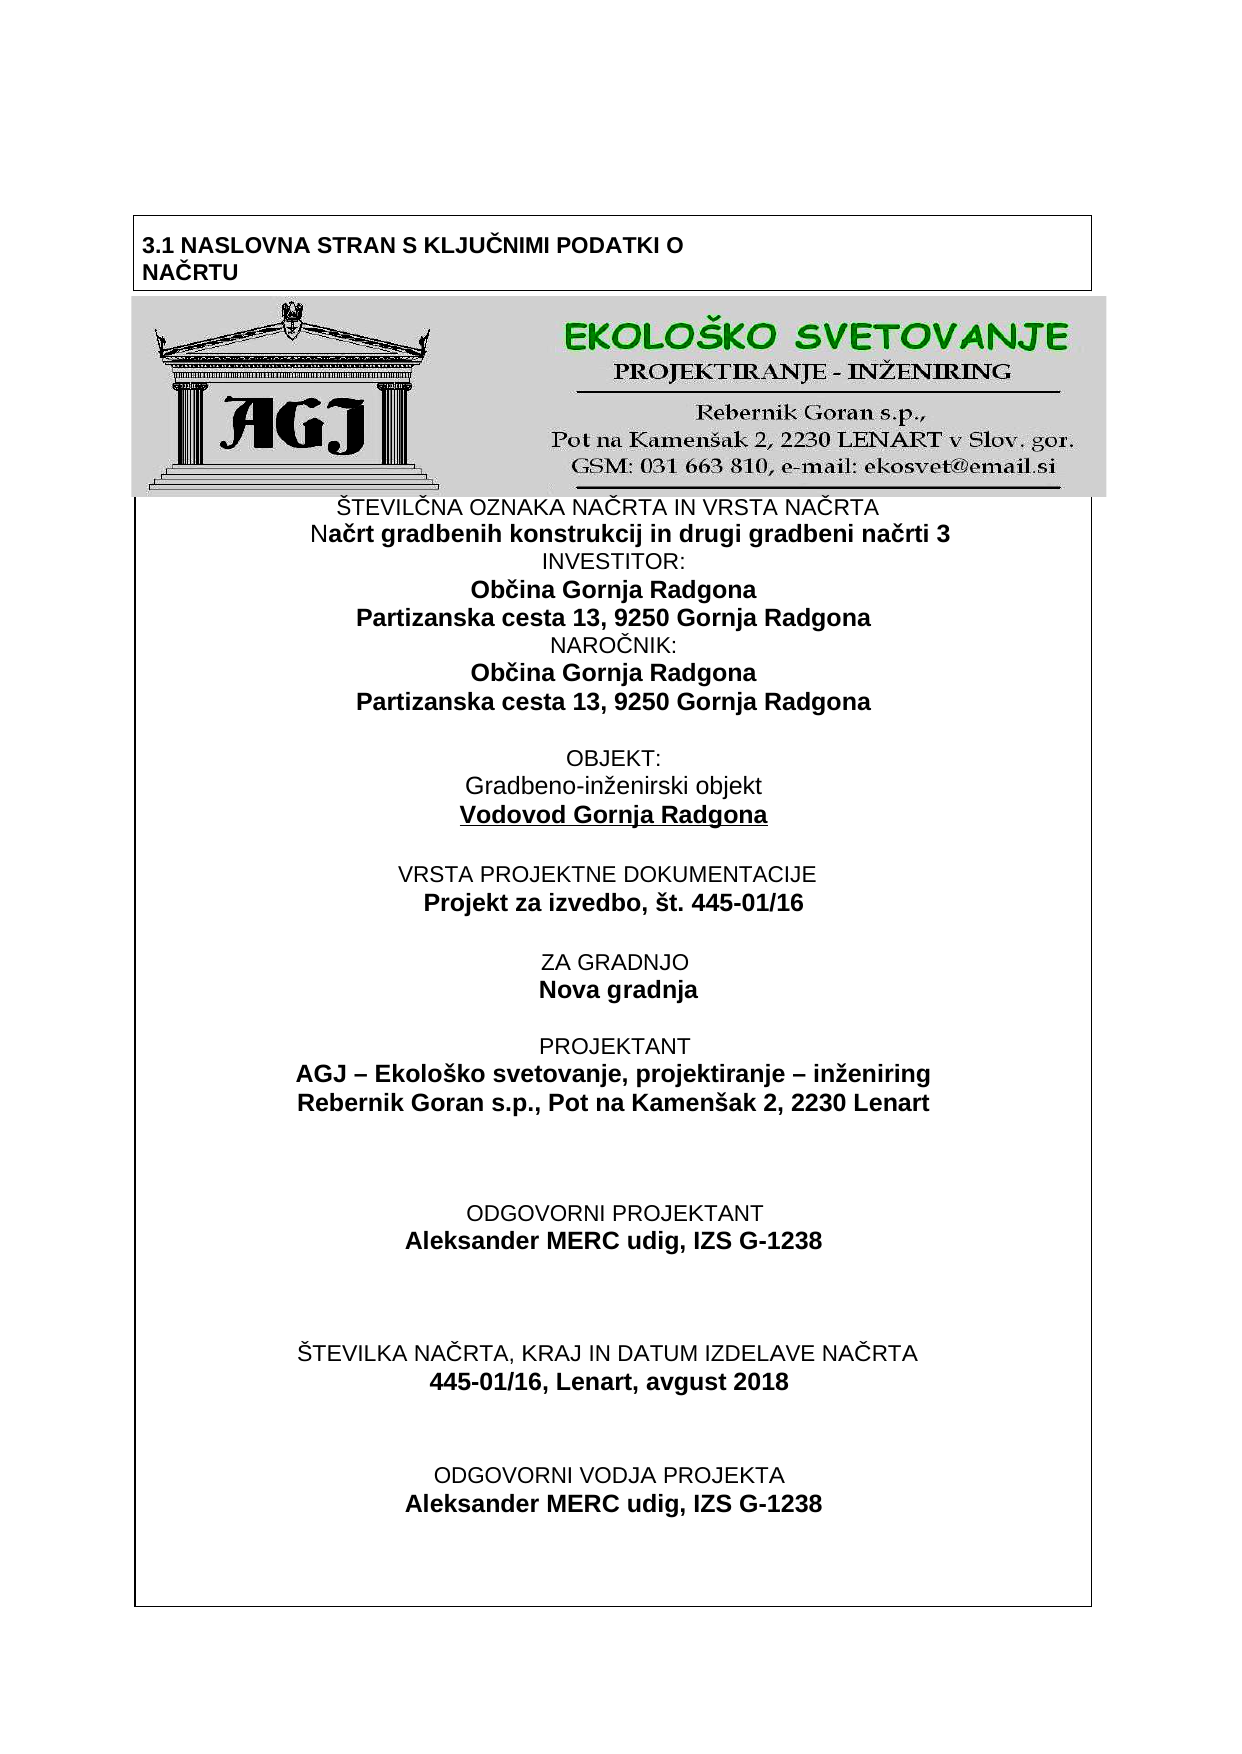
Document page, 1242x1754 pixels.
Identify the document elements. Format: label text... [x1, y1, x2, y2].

text VRSTA PROJEKTNE DOKUMENTACIJE [398, 861, 1098, 888]
text Partizanska cesta 13, 9250 Gornja Radgona [131, 603, 1096, 632]
text NAROČNIK: [131, 632, 1096, 658]
text ODGOVORNI PROJEKTANT [457, 1200, 772, 1226]
text Načrt gradbenih konstrukcij in drugi gradbeni načrti 3 [254, 519, 1098, 548]
text AGJ – Ekološko svetovanje, projektiranje – inženiring [131, 1059, 1096, 1088]
text Gradbeno-inženirski objekt [131, 771, 1096, 800]
text Aleksander MERC udig, IZS G-1238 [131, 1226, 1096, 1255]
text ODGOVORNI VODJA PROJEKTA [433, 1462, 1098, 1489]
text Rebernik Goran s.p., Pot na Kamenšak 2, 2230 Lenart [131, 1088, 1096, 1117]
text 445-01/16, Lenart, avgust 2018 [131, 1366, 1096, 1395]
text Nova gradnja [254, 975, 1098, 1004]
text OBJEKT: [131, 745, 1096, 771]
text Občina Gornja Radgona [131, 658, 1096, 687]
text Aleksander MERC udig, IZS G-1238 [131, 1489, 1096, 1517]
text ŠTEVILČNA OZNAKA NAČRTA IN VRSTA NAČRTA [336, 497, 1098, 519]
text 3.1 NASLOVNA STRAN S KLJUČNIMI PODATKI O NAČRTU [142, 232, 765, 285]
text Projekt za izvedbo, št. 445-01/16 [131, 888, 1096, 917]
text Občina Gornja Radgona [131, 574, 1096, 603]
text INVESTITOR: [131, 548, 1096, 574]
text ŠTEVILKA NAČRTA, KRAJ IN DATUM IZDELAVE NAČRTA [297, 1340, 1098, 1366]
text PROJEKTANT [533, 1033, 696, 1059]
text Vodovod Gornja Radgona [131, 800, 1096, 828]
text ZA GRADNJO [535, 949, 694, 975]
text Partizanska cesta 13, 9250 Gornja Radgona [131, 687, 1096, 716]
